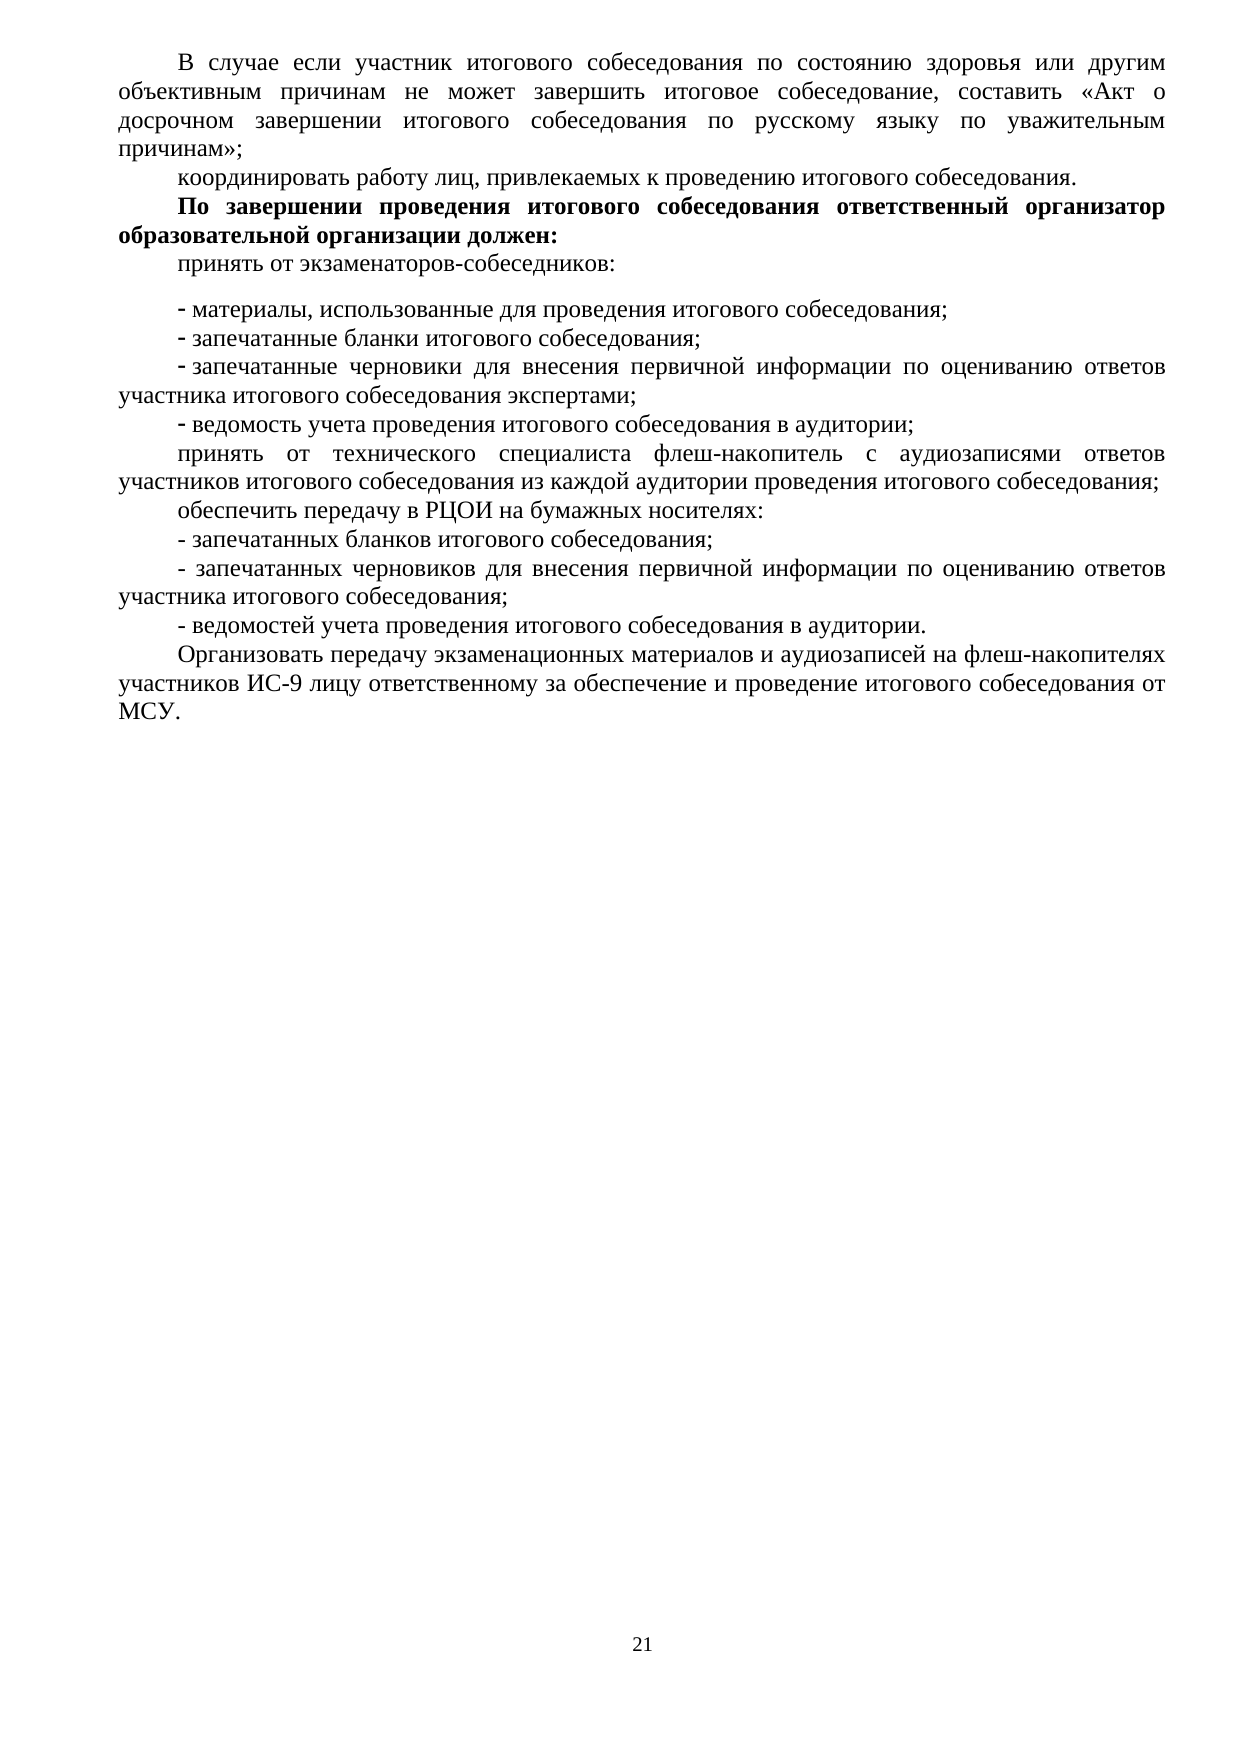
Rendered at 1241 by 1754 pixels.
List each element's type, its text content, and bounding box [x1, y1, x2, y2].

list ведомость учета проведения итогового собеседования в аудитории; [118, 409, 1167, 438]
list запечатанные черновики для внесения первичной информации по оцениванию ответов участника итогового собеседования экспертами; [118, 351, 1167, 409]
text - запечатанных бланков итогового собеседования; [118, 524, 1167, 553]
text - ведомостей учета проведения итогового собеседования в аудитории. [118, 610, 1167, 639]
list запечатанные бланки итогового собеседования; [118, 323, 1167, 351]
list материалы, использованные для проведения итогового собеседования; [118, 294, 1167, 323]
text - запечатанных черновиков для внесения первичной информации по оцениванию ответов участника итогового собеседования; [118, 553, 1167, 610]
text принять от экзаменаторов-собеседников: [118, 248, 1167, 277]
text обеспечить передачу в РЦОИ на бумажных носителях: [118, 495, 1167, 524]
text координировать работу лиц, привлекаемых к проведению итогового собеседования. [118, 162, 1167, 191]
text Организовать передачу экзаменационных материалов и аудиозаписей на флеш-накопителях участников ИС-9 лицу ответственному за обеспечение и проведение итогового собеседования от МСУ. [118, 639, 1167, 725]
text По завершении проведения итогового собеседования ответственный организатор образовательной организации должен: [118, 191, 1167, 248]
text В случае если участник итогового собеседования по состоянию здоровья или другим объективным причинам не может завершить итоговое собеседование, составить «Акт о досрочном завершении итогового собеседования по русскому языку по уважительным причинам»; [118, 47, 1167, 162]
text принять от технического специалиста флеш-накопитель с аудиозаписями ответов участников итогового собеседования из каждой аудитории проведения итогового собеседования; [118, 438, 1167, 495]
